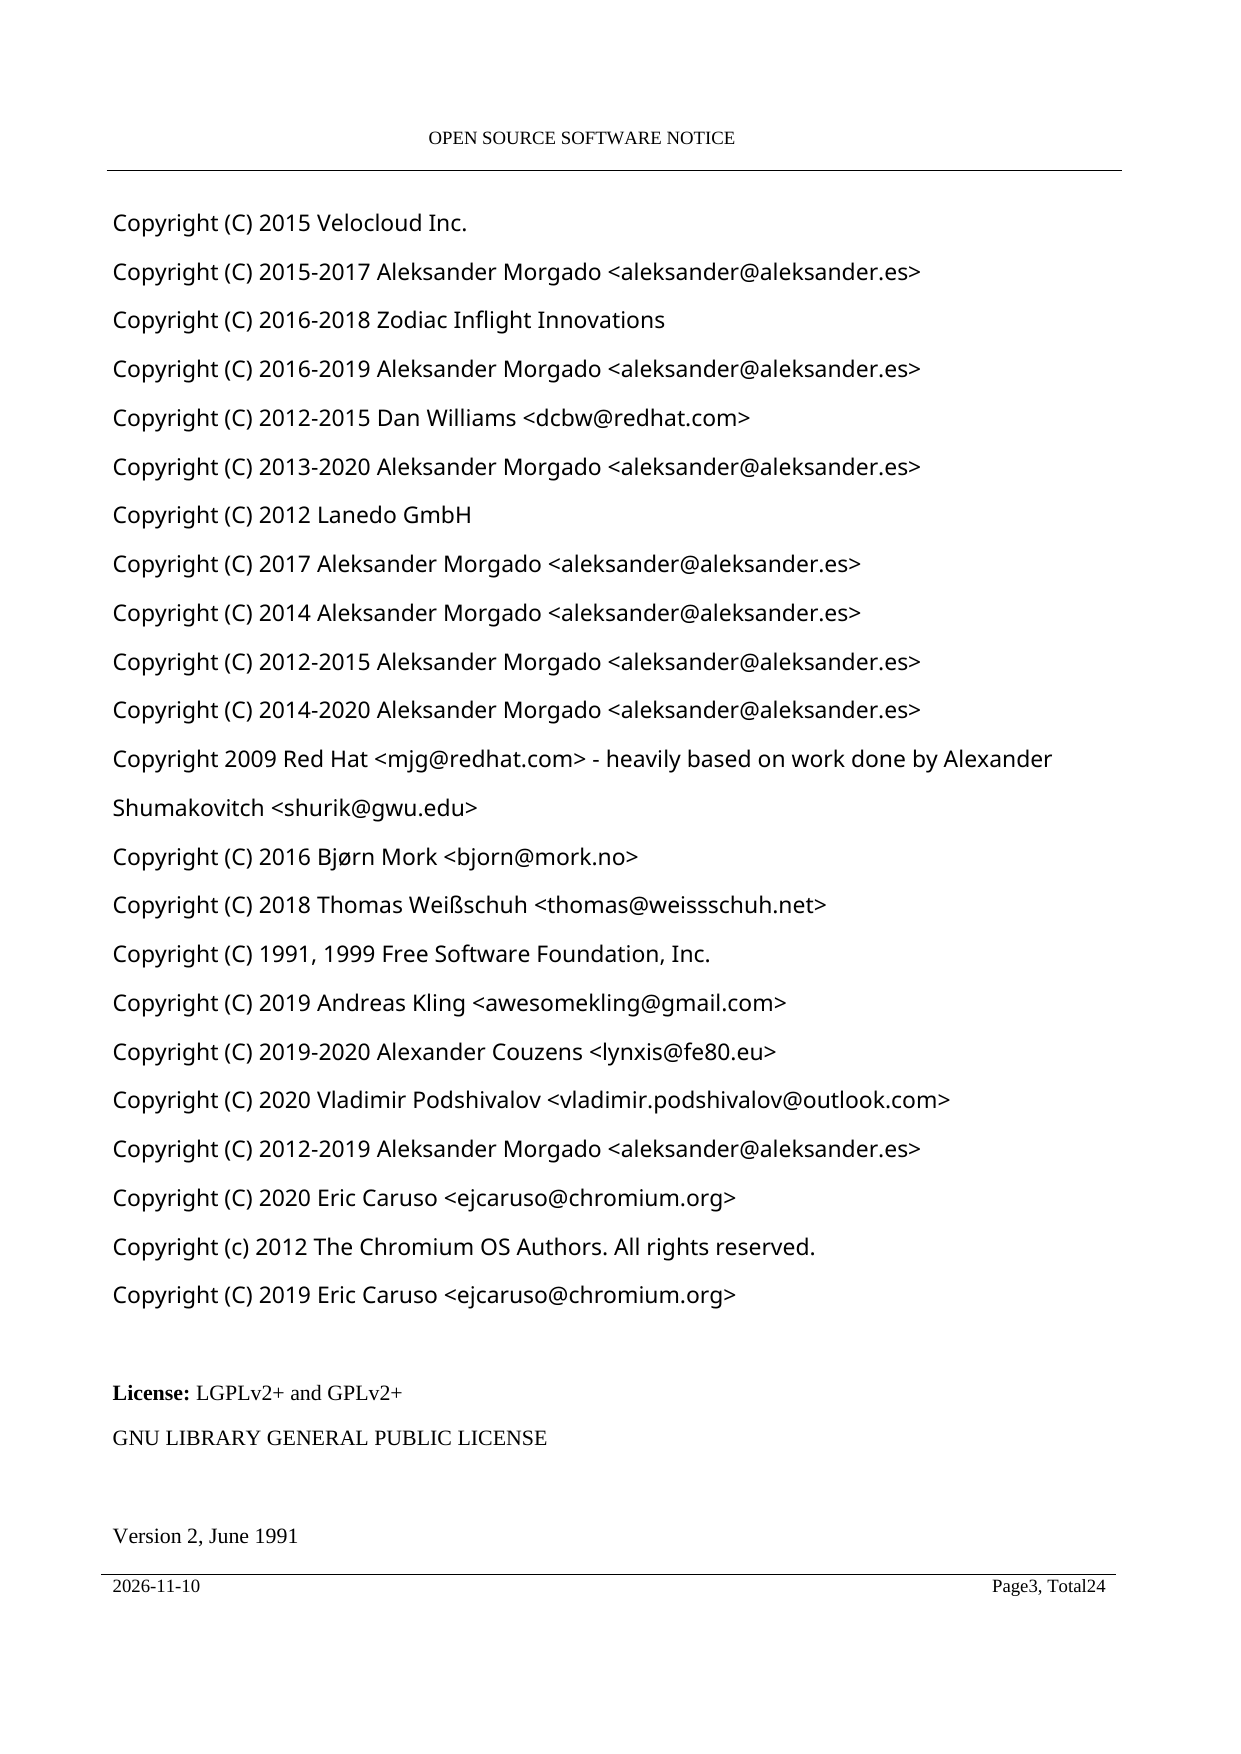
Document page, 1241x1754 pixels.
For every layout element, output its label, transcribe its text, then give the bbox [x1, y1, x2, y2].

text License: LGPLv2+ and GPLv2+ [112, 1376, 1128, 1409]
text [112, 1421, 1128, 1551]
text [112, 206, 1128, 1360]
